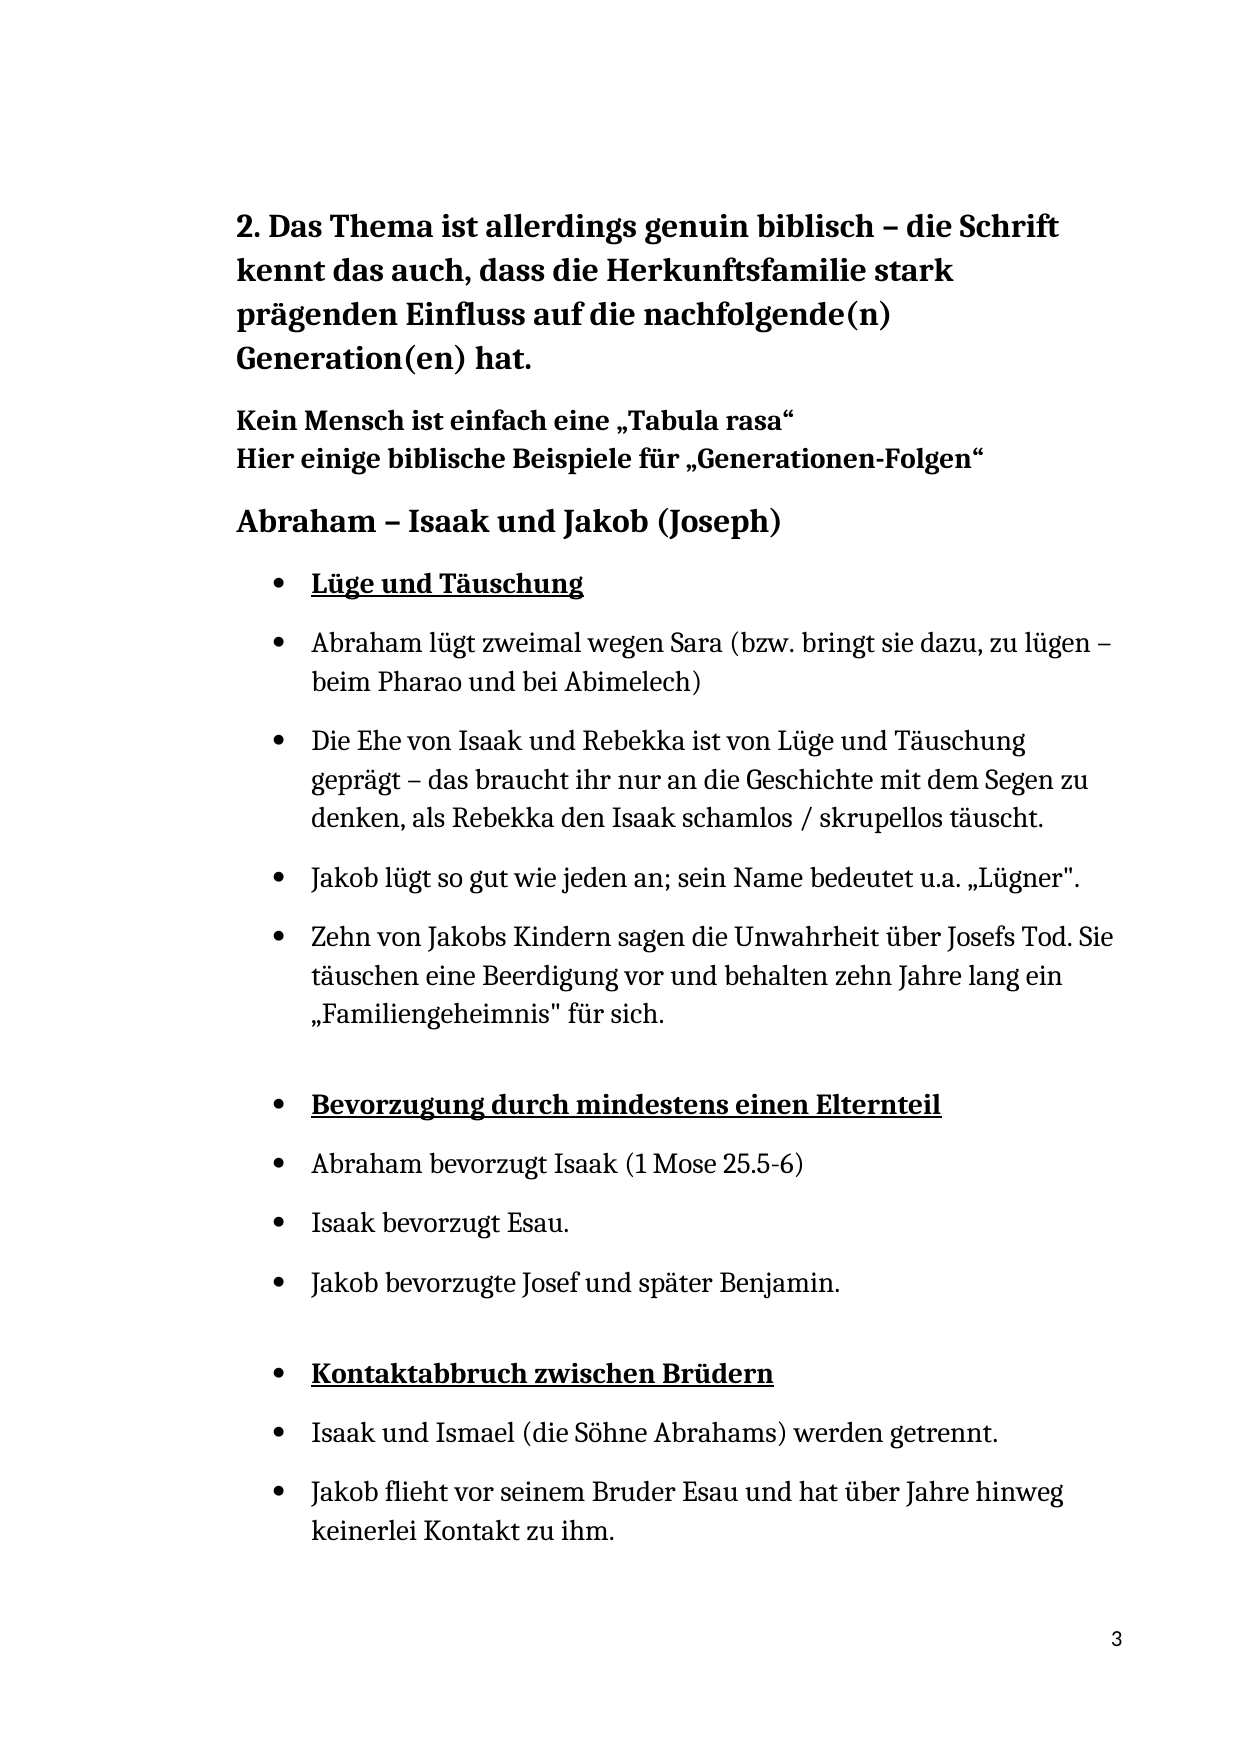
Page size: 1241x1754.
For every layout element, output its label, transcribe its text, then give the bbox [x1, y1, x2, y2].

list Abraham bevorzugt Isaak (1 Mose 25.5-6) [274, 1147, 1122, 1181]
list Isaak und Ismael (die Söhne Abrahams) werden getrennt. [274, 1416, 1122, 1450]
list Isaak bevorzugt Esau. [274, 1207, 1122, 1240]
list Zehn von Jakobs Kindern sagen die Unwahrheit über Josefs Tod. Sie täuschen eine Beerdigung vor und behalten zehn Jahre lang ein „Familiengeheimnis" für sich. [274, 920, 1122, 1063]
text Abraham – Isaak und Jakob (Joseph) [236, 502, 1122, 540]
list Abraham lügt zweimal wegen Sara (bzw. bringt sie dazu, zu lügen – beim Pharao und bei Abimelech) [274, 626, 1122, 698]
list Jakob flieht vor seinem Bruder Esau und hat über Jahre hinweg keinerlei Kontakt zu ihm. [274, 1476, 1122, 1548]
text Kein Mensch ist einfach eine „Tabula rasa“ Hier einige biblische Beispiele für „Generationen-Folgen“ [236, 404, 1122, 476]
list Kontaktabbruch zwischen Brüdern [274, 1357, 1122, 1390]
text 2. Das Thema ist allerdings genuin biblisch – die Schrift kennt das auch, dass die Herkunftsfamilie stark prägenden Einfluss auf die nachfolgende(n) Generation(en) hat. [236, 207, 1122, 378]
list Lüge und Täuschung [274, 567, 1122, 601]
list Jakob bevorzugte Josef und später Benjamin. [274, 1266, 1122, 1332]
list Bevorzugung durch mindestens einen Elternteil [274, 1088, 1122, 1121]
list Die Ehe von Isaak und Rebekka ist von Lüge und Täuschung geprägt – das braucht ihr nur an die Geschichte mit dem Segen zu denken, als Rebekka den Isaak schamlos / skrupellos täuscht. [274, 724, 1122, 835]
list Jakob lügt so gut wie jeden an; sein Name bedeutet u.a. „Lügner". [274, 861, 1122, 894]
